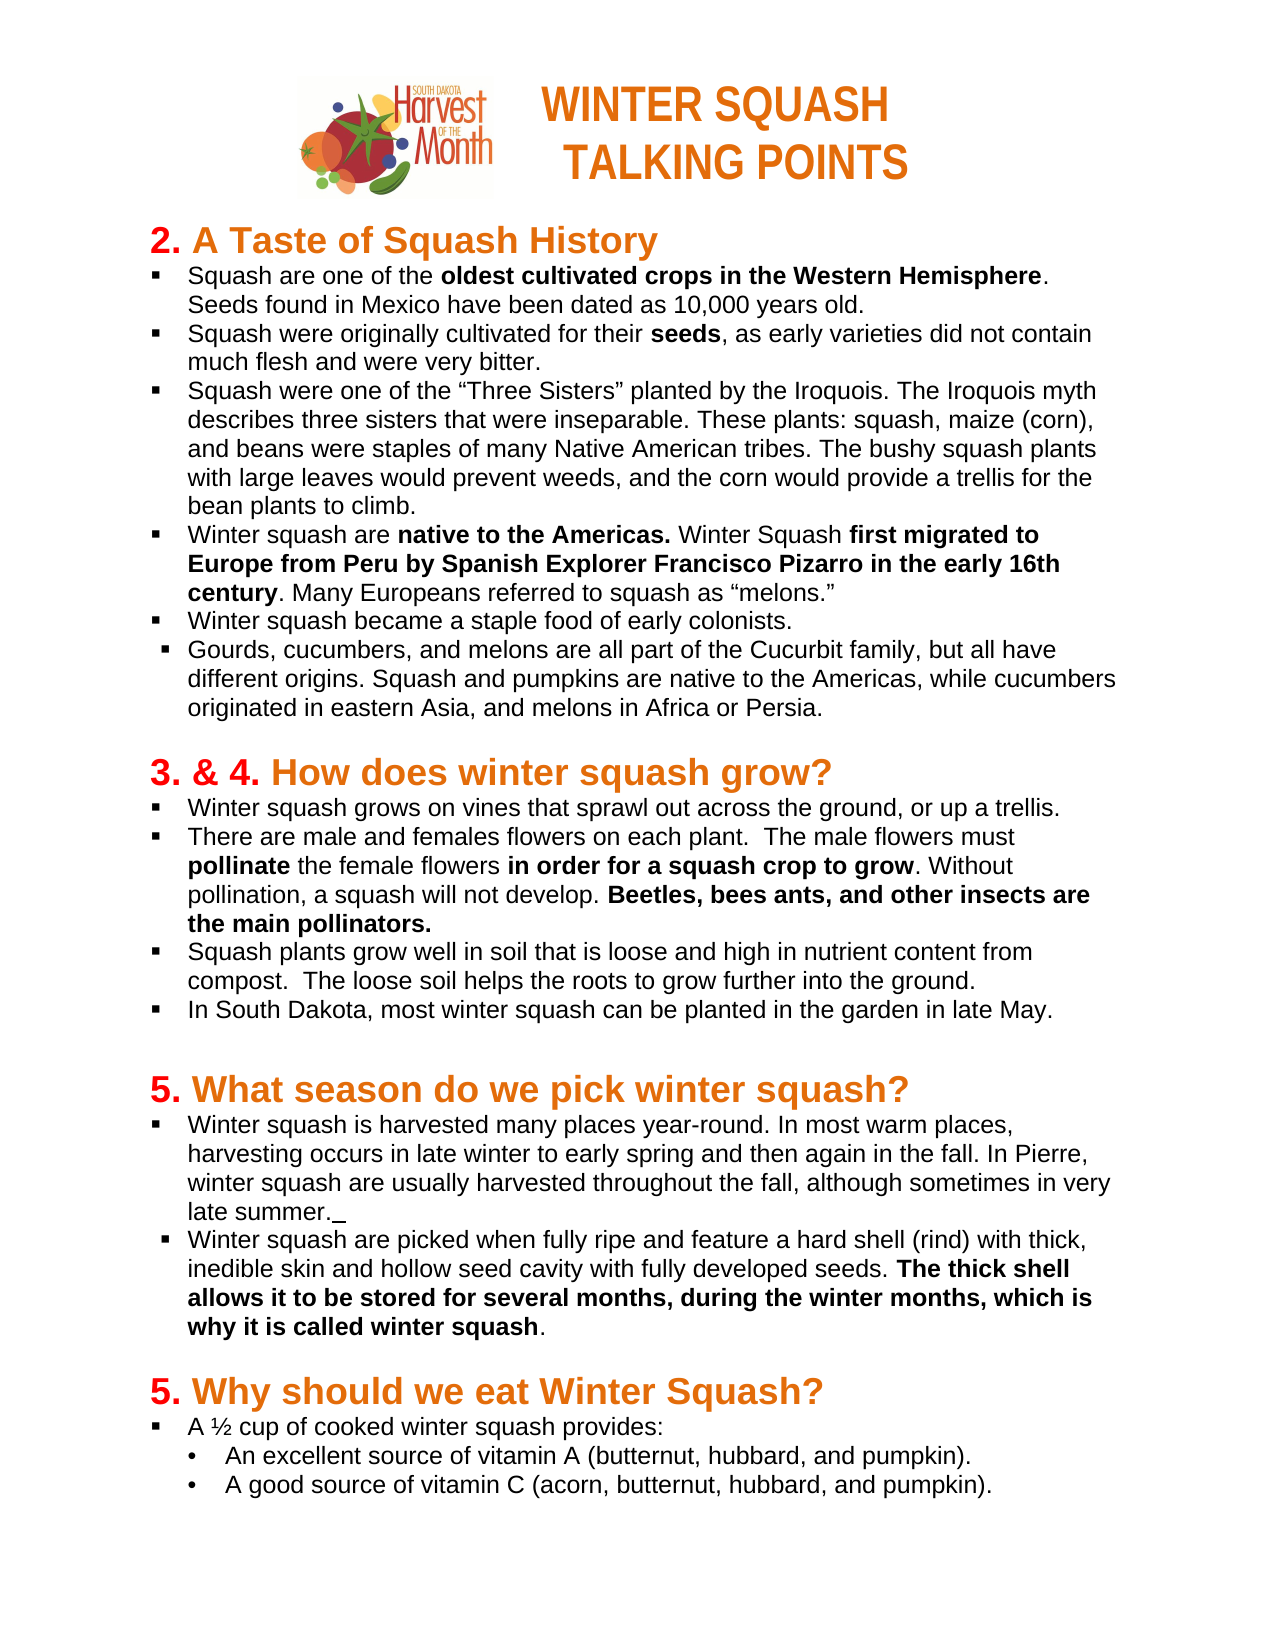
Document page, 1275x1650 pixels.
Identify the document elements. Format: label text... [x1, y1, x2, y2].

list There are male and females flowers on each plant. The male flowers must pollinate the female flowers in order for a squash crop to grow. Without pollination, a squash will not develop. Beetles, bees ants, and other insects are the main pollinators. [150, 822, 1125, 937]
list Squash were one of the “Three Sisters” planted by the Iroquois. The Iroquois myth describes three sisters that were inseparable. These plants: squash, maize (corn), and beans were staples of many Native American tribes. The bushy squash plants with large leaves would prevent weeds, and the corn would provide a trellis for the bean plants to climb. [150, 376, 1125, 520]
text 5. What season do we pick winter squash? [150, 1067, 1125, 1110]
list Winter squash are picked when fully ripe and feature a hard shell (rind) with thick, inedible skin and hollow seed cavity with fully developed seeds. The thick shell allows it to be stored for several months, during the winter months, which is why it is called winter squash. [159, 1225, 1125, 1340]
list Winter squash became a staple food of early colonists. [150, 606, 1125, 635]
list A ½ cup of cooked winter squash provides: [150, 1412, 1125, 1441]
text 3. & 4. How does winter squash grow? [150, 750, 1125, 793]
text 2. A Taste of Squash History [150, 218, 1125, 261]
list An excellent source of vitamin A (butternut, hubbard, and pumpkin). [187, 1441, 1125, 1470]
list Gourds, cucumbers, and melons are all part of the Cucurbit family, but all have different origins. Squash and pumpkins are native to the Americas, while cucumbers originated in eastern Asia, and melons in Africa or Persia. [159, 635, 1125, 722]
list Squash are one of the oldest cultivated crops in the Western Hemisphere. Seeds found in Mexico have been dated as 10,000 years old. [150, 261, 1125, 318]
list In South Dakota, most winter squash can be planted in the garden in late May. [150, 995, 1125, 1024]
list Winter squash is harvested many places year-round. In most warm places, harvesting occurs in late winter to early spring and then again in the fall. In Pierre, winter squash are usually harvested throughout the fall, although sometimes in very late summer. [150, 1110, 1125, 1225]
list Squash were originally cultivated for their seeds, as early varieties did not contain much flesh and were very bitter. [150, 318, 1125, 376]
list Winter squash grows on vines that sprawl out across the ground, or up a trellis. [150, 793, 1125, 822]
list Winter squash are native to the Americas. Winter Squash first migrated to Europe from Peru by Spanish Explorer Francisco Pizarro in the early 16th century. Many Europeans referred to squash as “melons.” [150, 520, 1125, 606]
list A good source of vitamin C (acorn, butternut, hubbard, and pumpkin). [187, 1470, 1125, 1498]
list Squash plants grow well in soil that is loose and high in nutrient content from compost. The loose soil helps the roots to grow further into the ground. [150, 937, 1125, 995]
picture [296, 76, 494, 199]
text 5. Why should we eat Winter Squash? [150, 1369, 1125, 1412]
